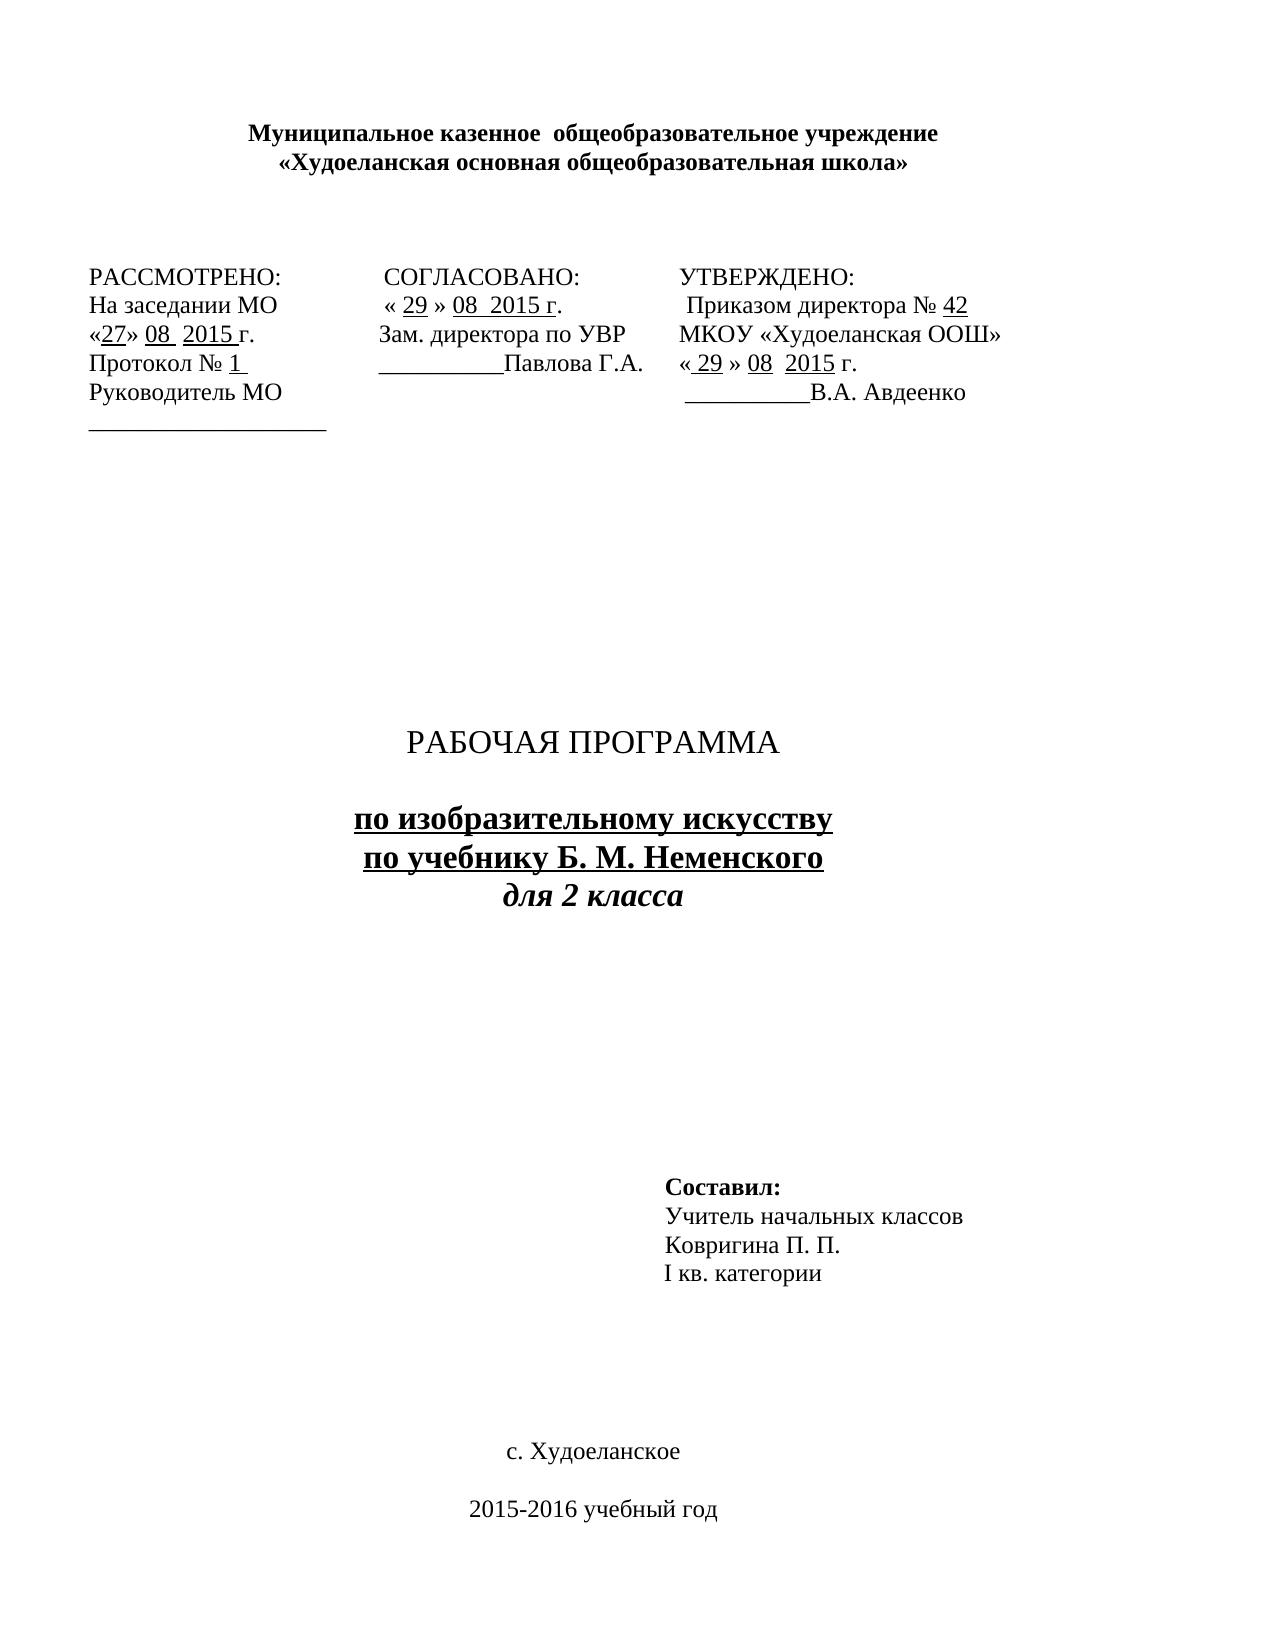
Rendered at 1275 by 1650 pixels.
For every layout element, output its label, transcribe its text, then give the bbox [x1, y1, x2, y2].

text «Худоеланская основная общеобразовательная школа» [88, 147, 1098, 176]
text Составил: [591, 1172, 1098, 1201]
text 2015-2016 учебный год [88, 1494, 1098, 1523]
text Муниципальное казенное общеобразовательное учреждение [88, 118, 1098, 147]
text «27» 08 2015 г. Зам. директора по УВР МКОУ «Худоеланская ООШ» [88, 319, 1098, 348]
text I кв. категории [88, 1258, 1098, 1287]
text ___________________ [88, 406, 1098, 434]
text по учебнику Б. М. Неменского [88, 837, 1098, 875]
text по изобразительному искусству [88, 798, 1098, 837]
text РАБОЧАЯ ПРОГРАММА [88, 722, 1098, 760]
text На заседании МО « 29 » 08 2015 г. Приказом директора № 42 [88, 291, 1098, 319]
text Ковригина П. П. [664, 1230, 1098, 1258]
text Руководитель МО __________В.А. Авдеенко [88, 377, 1098, 406]
text с. Худоеланское [88, 1436, 1098, 1465]
text Протокол № 1 __________Павлова Г.А. « 29 » 08 2015 г. [88, 348, 1098, 377]
text для 2 класса [88, 875, 1098, 913]
text РАССМОТРЕНО: СОГЛАСОВАНО: УТВЕРЖДЕНО: [88, 262, 1098, 291]
text Учитель начальных классов [664, 1201, 1098, 1230]
